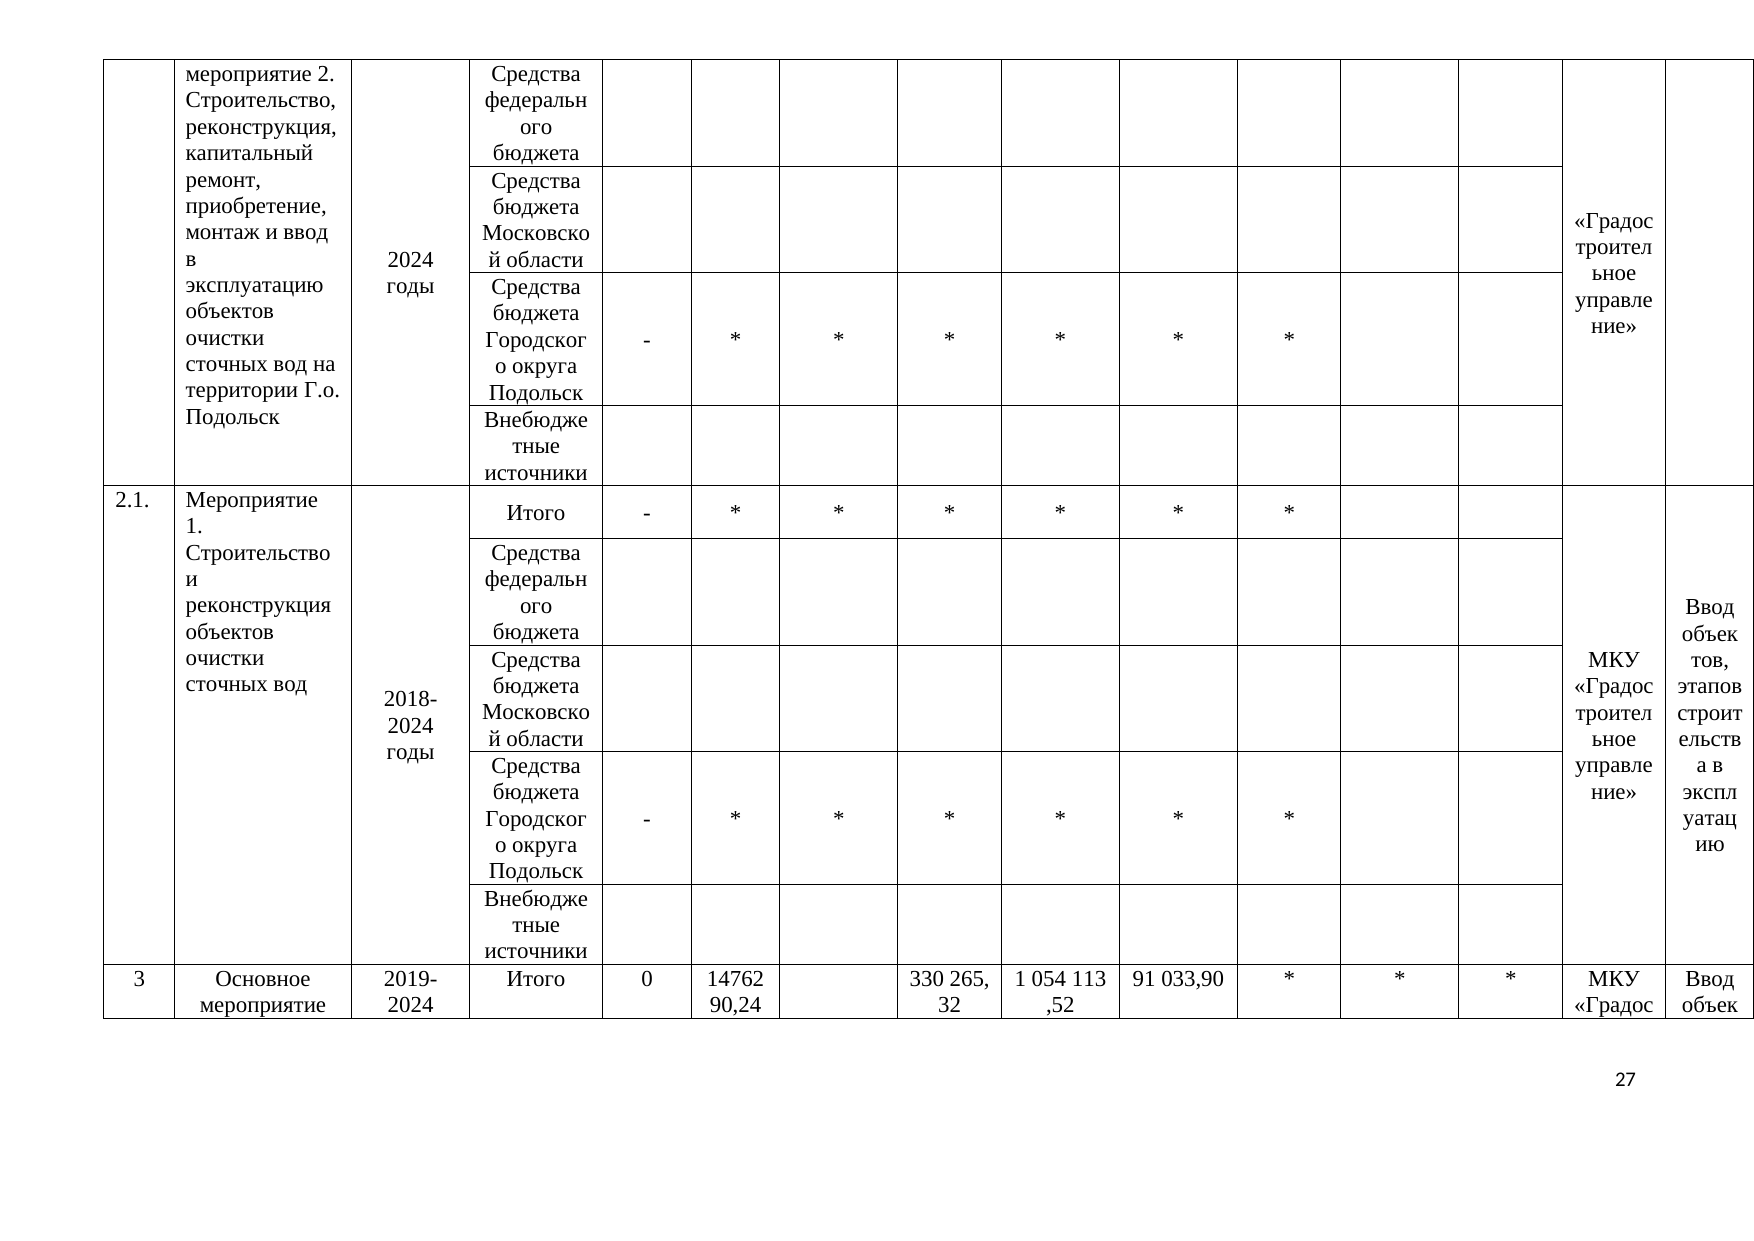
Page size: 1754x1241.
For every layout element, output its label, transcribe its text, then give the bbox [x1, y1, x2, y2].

table_cell * [780, 486, 897, 538]
table_cell [1120, 539, 1237, 644]
table_cell [1459, 273, 1562, 405]
table_cell Средства федерального бюджета [470, 539, 602, 644]
table_cell Итого [470, 486, 602, 538]
table_cell [692, 167, 779, 272]
table_cell [898, 167, 1001, 272]
table_cell [1238, 60, 1340, 166]
table_cell [692, 646, 779, 751]
table_cell * [1120, 486, 1237, 538]
table_cell 1476290,24 [692, 965, 779, 1018]
table_cell [1459, 752, 1562, 884]
table_cell 2018-2024 годы [352, 486, 469, 964]
table_cell [1002, 167, 1119, 272]
table_cell [1341, 646, 1458, 751]
table_cell [1341, 273, 1458, 405]
table_cell [1341, 406, 1458, 485]
table_cell [603, 646, 691, 751]
table_cell [780, 60, 897, 166]
table_cell * [692, 273, 779, 405]
table_cell Средства бюджета Городского округа Подольск [470, 273, 602, 405]
table_cell [780, 167, 897, 272]
table_cell [1459, 646, 1562, 751]
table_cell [175, 60, 351, 485]
table_cell [1002, 539, 1119, 644]
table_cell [1666, 965, 1753, 1018]
table_cell [1666, 60, 1753, 485]
table_cell [780, 965, 897, 1018]
table_cell [1341, 752, 1458, 884]
table_cell [1002, 406, 1119, 485]
table_cell 2.1. [104, 486, 174, 964]
table_cell Ввод объектов, этапов строительства в эксплуатацию [1666, 486, 1753, 964]
table_cell 3 [104, 965, 174, 1018]
table_cell * [1120, 273, 1237, 405]
table_cell * [1341, 965, 1458, 1018]
table_cell * [1002, 752, 1119, 884]
table_cell [1459, 539, 1562, 644]
table_cell [1120, 646, 1237, 751]
table_cell * [1120, 752, 1237, 884]
table_cell [1002, 885, 1119, 964]
table_cell [1120, 60, 1237, 166]
table_cell 91 033,90 [1120, 965, 1237, 1018]
table_cell Мероприятие 1. Строительство и реконструкция объектов очистки сточных вод [175, 486, 351, 964]
table_cell [1341, 60, 1458, 166]
table_cell * [692, 486, 779, 538]
table_cell 330 265,32 [898, 965, 1001, 1018]
table_cell [603, 539, 691, 644]
table_cell [1238, 167, 1340, 272]
table_cell [1341, 885, 1458, 964]
table_cell Внебюджетные источники [470, 406, 602, 485]
table_cell [780, 885, 897, 964]
table_cell * [1238, 273, 1340, 405]
table_cell [603, 167, 691, 272]
table_cell [1459, 885, 1562, 964]
table_cell [780, 406, 897, 485]
table_cell - [603, 752, 691, 884]
table_cell [1341, 167, 1458, 272]
table_cell [1341, 486, 1458, 538]
table_cell [603, 60, 691, 166]
table_cell [1459, 60, 1562, 166]
table_cell [1341, 539, 1458, 644]
table_cell [692, 885, 779, 964]
table_cell Итого [470, 965, 602, 1018]
table_cell [1120, 885, 1237, 964]
table_cell - [603, 273, 691, 405]
table_cell 2018-2024 годы [352, 60, 469, 485]
table_cell [1459, 167, 1562, 272]
table_cell * [1238, 752, 1340, 884]
table_cell Средства бюджета Московской области [470, 167, 602, 272]
table_cell * [692, 752, 779, 884]
table_cell [898, 60, 1001, 166]
table_cell Средства федерального бюджета [470, 60, 602, 166]
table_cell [1563, 965, 1665, 1018]
table_cell [692, 60, 779, 166]
table_cell * [1238, 965, 1340, 1018]
table_cell [1238, 646, 1340, 751]
table_cell * [1238, 486, 1340, 538]
table_cell МКУ «Градостроительное управление» [1563, 486, 1665, 964]
table_cell [1238, 539, 1340, 644]
table_cell [1002, 60, 1119, 166]
table_cell * [780, 273, 897, 405]
table_cell * [1002, 273, 1119, 405]
table_cell - [603, 486, 691, 538]
table_cell [898, 646, 1001, 751]
table_cell 0 [603, 965, 691, 1018]
table_cell [692, 406, 779, 485]
table_cell [603, 406, 691, 485]
table_cell [1120, 167, 1237, 272]
table_cell [780, 646, 897, 751]
table_cell Средства бюджета Городского округа Подольск [470, 752, 602, 884]
table_cell [692, 539, 779, 644]
table_cell [898, 539, 1001, 644]
table_cell 1 054 113,52 [1002, 965, 1119, 1018]
table_cell Внебюджетные источники [470, 885, 602, 964]
table_cell Средства бюджета Московской области [470, 646, 602, 751]
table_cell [1563, 60, 1665, 485]
table_cell 2. [104, 60, 174, 485]
table_cell [1459, 486, 1562, 538]
table_cell * [898, 273, 1001, 405]
table_cell 2019-2024 годы [352, 965, 469, 1018]
table_cell * [780, 752, 897, 884]
table_cell [898, 885, 1001, 964]
table_cell [1120, 406, 1237, 485]
table_cell * [1002, 486, 1119, 538]
table_cell [1238, 406, 1340, 485]
table_cell [898, 406, 1001, 485]
table_cell * [898, 486, 1001, 538]
table_cell [603, 885, 691, 964]
table_cell [780, 539, 897, 644]
table_cell [1002, 646, 1119, 751]
table_cell * [1459, 965, 1562, 1018]
table_cell * [898, 752, 1001, 884]
table_cell [1459, 406, 1562, 485]
table_cell [1238, 885, 1340, 964]
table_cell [175, 965, 351, 1018]
